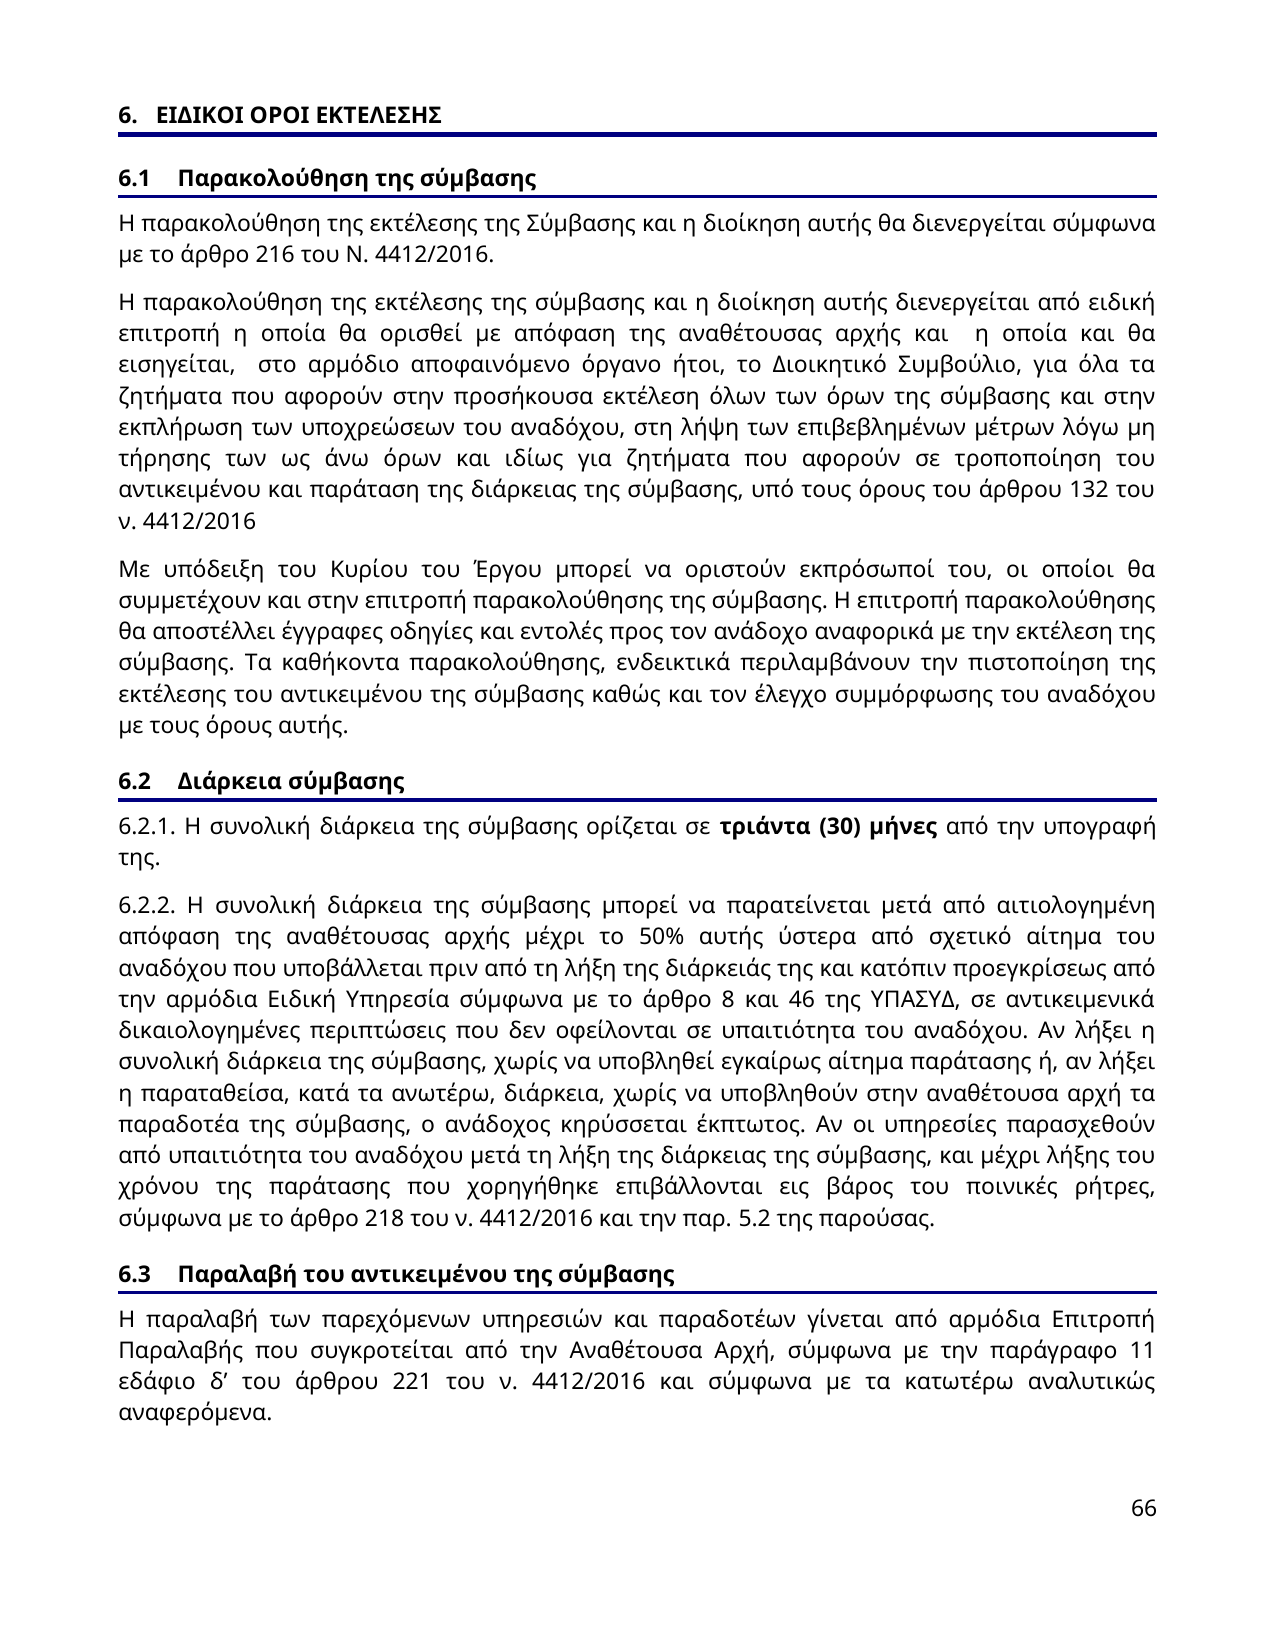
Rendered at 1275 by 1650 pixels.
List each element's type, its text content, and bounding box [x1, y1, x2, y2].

text 6.2.1. Η συνολική διάρκεια της σύμβασης ορίζεται σε τριάντα (30) μήνες από την υπογραφή της. [118, 810, 1157, 872]
text Η παρακολούθηση της εκτέλεσης της σύμβασης και η διοίκηση αυτής διενεργείται από ειδική επιτροπή η οποία θα ορισθεί με απόφαση της αναθέτουσας αρχής και η οποία και θα εισηγείται, στο αρμόδιο αποφαινόμενο όργανο ήτοι, το Διοικητικό Συμβούλιο, για όλα τα ζητήματα που αφορούν στην προσήκουσα εκτέλεση όλων των όρων της σύμβασης και στην εκπλήρωση των υποχρεώσεων του αναδόχου, στη λήψη των επιβεβλημένων μέτρων λόγω μη τήρησης των ως άνω όρων και ιδίως για ζητήματα που αφορούν σε τροποποίηση του αντικειμένου και παράταση της διάρκειας της σύμβασης, υπό τους όρους του άρθρου 132 του ν. 4412/2016 [118, 286, 1157, 536]
subtitle Διάρκεια σύμβασης [118, 765, 1157, 798]
subtitle Παραλαβή του αντικειμένου της σύμβασης [118, 1258, 1157, 1291]
subtitle Παρακολούθηση της σύμβασης [118, 162, 1157, 195]
text 6.2.2. Η συνολική διάρκεια της σύμβασης μπορεί να παρατείνεται μετά από αιτιολογημένη απόφαση της αναθέτουσας αρχής μέχρι το 50% αυτής ύστερα από σχετικό αίτημα του αναδόχου που υποβάλλεται πριν από τη λήξη της διάρκειάς της και κατόπιν προεγκρίσεως από την αρμόδια Ειδική Υπηρεσία σύμφωνα με το άρθρο 8 και 46 της ΥΠΑΣΥΔ, σε αντικειμενικά δικαιολογημένες περιπτώσεις που δεν οφείλονται σε υπαιτιότητα του αναδόχου. Αν λήξει η συνολική διάρκεια της σύμβασης, χωρίς να υποβληθεί εγκαίρως αίτημα παράτασης ή, αν λήξει η παραταθείσα, κατά τα ανωτέρω, διάρκεια, χωρίς να υποβληθούν στην αναθέτουσα αρχή τα παραδοτέα της σύμβασης, ο ανάδοχος κηρύσσεται έκπτωτος. Αν οι υπηρεσίες παρασχεθούν από υπαιτιότητα του αναδόχου μετά τη λήξη της διάρκειας της σύμβασης, και μέχρι λήξης του χρόνου της παράτασης που χορηγήθηκε επιβάλλονται εις βάρος του ποινικές ρήτρες, σύμφωνα με το άρθρο 218 του ν. 4412/2016 και την παρ. 5.2 της παρούσας. [118, 889, 1157, 1233]
text Η παρακολούθηση της εκτέλεσης της Σύμβασης και η διοίκηση αυτής θα διενεργείται σύμφωνα με το άρθρο 216 του Ν. 4412/2016. [118, 207, 1157, 269]
subtitle ΕΙΔΙΚΟΙ ΟΡΟΙ ΕΚΤΕΛΕΣΗΣ [118, 99, 1157, 132]
text Με υπόδειξη του Κυρίου του Έργου μπορεί να οριστούν εκπρόσωποί του, οι οποίοι θα συμμετέχουν και στην επιτροπή παρακολούθησης της σύμβασης. Η επιτροπή παρακολούθησης θα αποστέλλει έγγραφες οδηγίες και εντολές προς τον ανάδοχο αναφορικά με την εκτέλεση της σύμβασης. Τα καθήκοντα παρακολούθησης, ενδεικτικά περιλαμβάνουν την πιστοποίηση της εκτέλεσης του αντικειμένου της σύμβασης καθώς και τον έλεγχο συμμόρφωσης του αναδόχου με τους όρους αυτής. [118, 553, 1157, 740]
text Η παραλαβή των παρεχόμενων υπηρεσιών και παραδοτέων γίνεται από αρμόδια Επιτροπή Παραλαβής που συγκροτείται από την Αναθέτουσα Αρχή, σύμφωνα με την παράγραφο 11 εδάφιο δ’ του άρθρου 221 του ν. 4412/2016 και σύμφωνα με τα κατωτέρω αναλυτικώς αναφερόμενα. [118, 1303, 1157, 1428]
